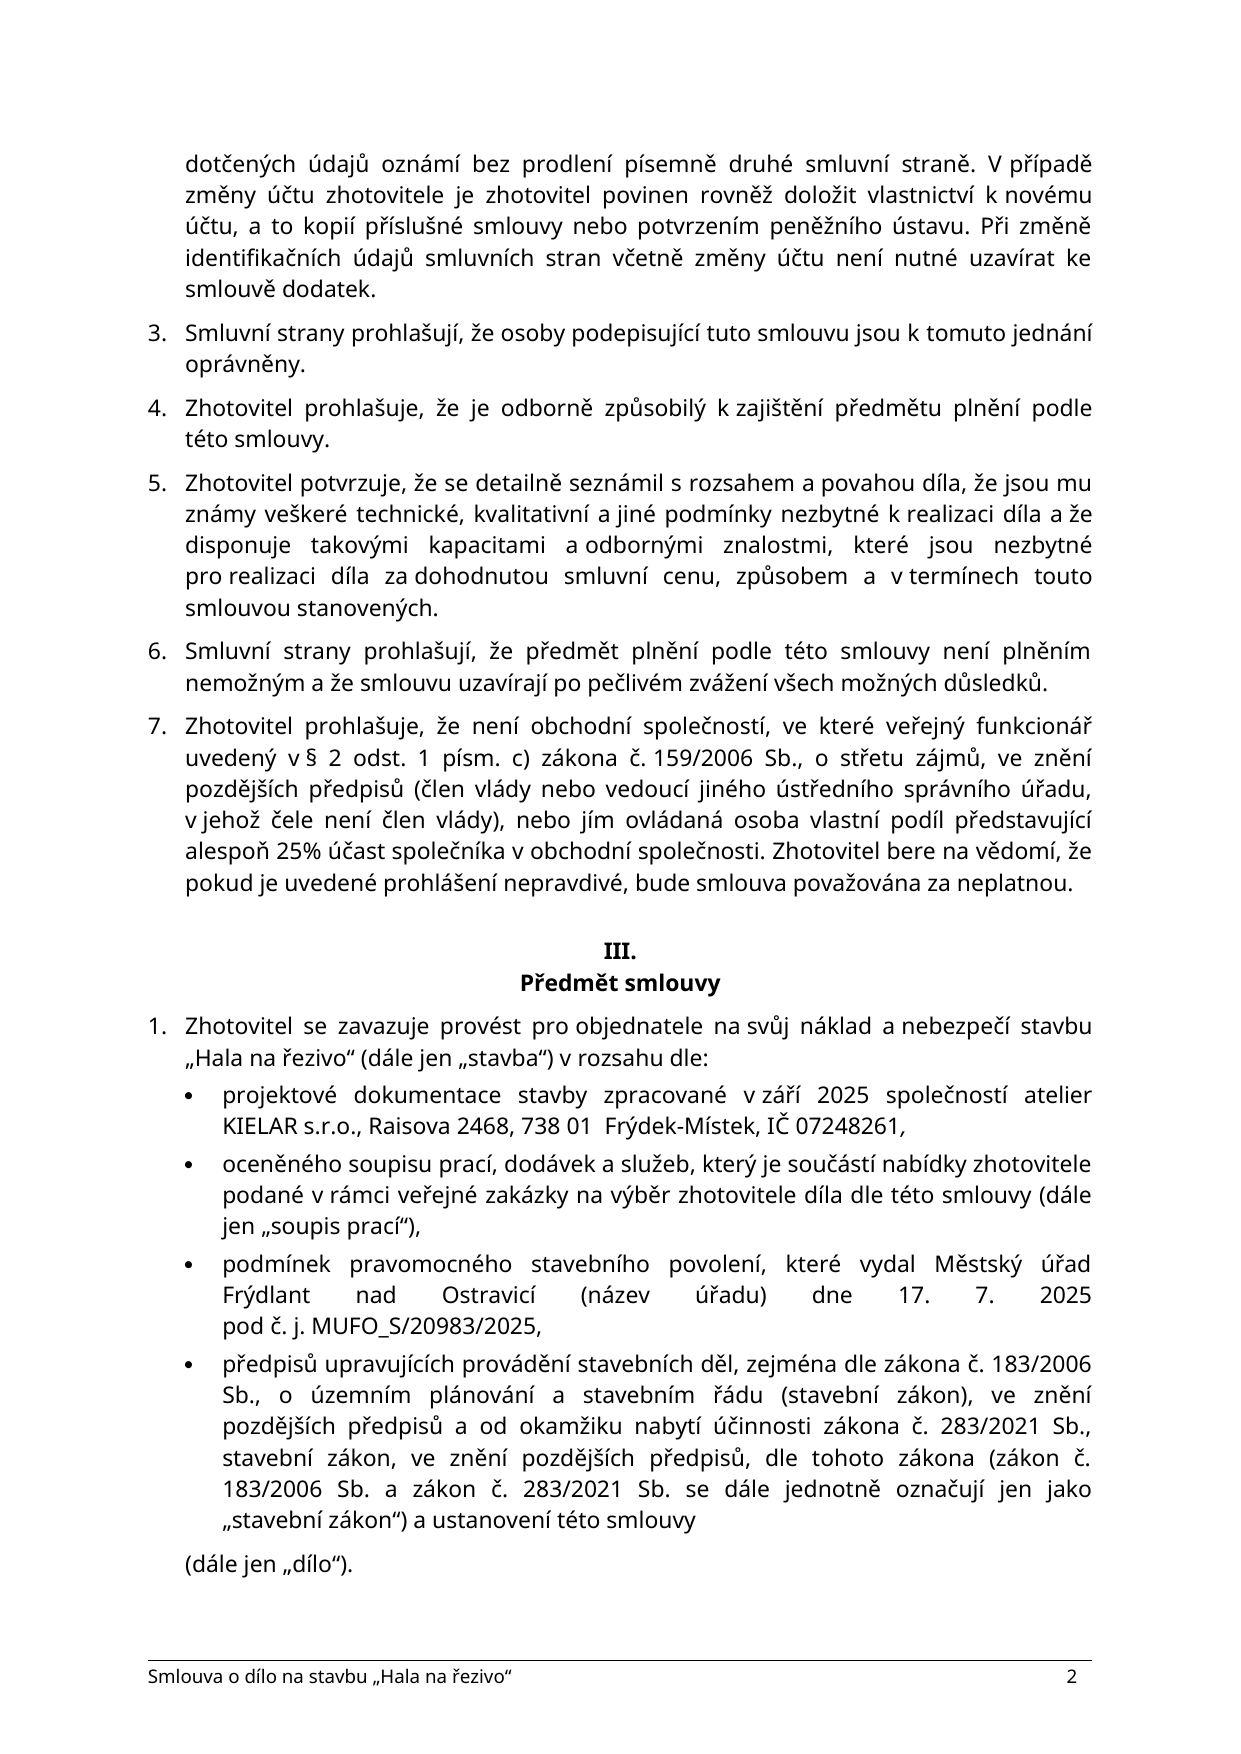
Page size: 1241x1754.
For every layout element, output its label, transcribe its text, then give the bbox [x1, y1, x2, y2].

list Zhotovitel prohlašuje, že je odborně způsobilý k zajištění předmětu plnění podle této smlouvy. [148, 391, 1092, 454]
text (dále jen „dílo“). [185, 1548, 1092, 1579]
list předpisů upravujících provádění stavebních děl, zejména dle zákona č. 183/2006 Sb., o územním plánování a stavebním řádu (stavební zákon), ve znění pozdějších předpisů a od okamžiku nabytí účinnosti zákona č. 283/2021 Sb., stavební zákon, ve znění pozdějších předpisů, dle tohoto zákona (zákon č. 183/2006 Sb. a zákon č. 283/2021 Sb. se dále jednotně označují jen jako „stavební zákon“) a ustanovení této smlouvy [185, 1348, 1092, 1535]
list projektové dokumentace stavby zpracované v září 2025 společností atelier KIELAR s.r.o., Raisova 2468, 738 01 Frýdek-Místek, IČ 07248261, [185, 1079, 1092, 1141]
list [148, 148, 1092, 304]
list Zhotovitel se zavazuje provést pro objednatele na svůj náklad a nebezpečí stavbu „Hala na řezivo“ (dále jen „stavba“) v rozsahu dle: [148, 1010, 1092, 1073]
text III. Předmět smlouvy [148, 935, 1092, 998]
list podmínek pravomocného stavebního povolení, které vydal Městský úřad Frýdlant nad Ostravicí (název úřadu) dne 17. 7. 2025 pod č. j. MUFO_S/20983/2025, [185, 1248, 1092, 1341]
list oceněného soupisu prací, dodávek a služeb, který je součástí nabídky zhotovitele podané v rámci veřejné zakázky na výběr zhotovitele díla dle této smlouvy (dále jen „soupis prací“), [185, 1148, 1092, 1241]
list Smluvní strany prohlašují, že osoby podepisující tuto smlouvu jsou k tomuto jednání oprávněny. [148, 316, 1092, 379]
list Smluvní strany prohlašují, že předmět plnění podle této smlouvy není plněním nemožným a že smlouvu uzavírají po pečlivém zvážení všech možných důsledků. [148, 635, 1092, 698]
list Zhotovitel potvrzuje, že se detailně seznámil s rozsahem a povahou díla, že jsou mu známy veškeré technické, kvalitativní a jiné podmínky nezbytné k realizaci díla a že disponuje takovými kapacitami a odbornými znalostmi, které jsou nezbytné pro realizaci díla za dohodnutou smluvní cenu, způsobem a v termínech touto smlouvou stanovených. [148, 466, 1092, 623]
list Zhotovitel prohlašuje, že není obchodní společností, ve které veřejný funkcionář uvedený v § 2 odst. 1 písm. c) zákona č. 159/2006 Sb., o střetu zájmů, ve znění pozdějších předpisů (člen vlády nebo vedoucí jiného ústředního správního úřadu, v jehož čele není člen vlády), nebo jím ovládaná osoba vlastní podíl představující alespoň 25% účast společníka v obchodní společnosti. Zhotovitel bere na vědomí, že pokud je uvedené prohlášení nepravdivé, bude smlouva považována za neplatnou. [148, 710, 1092, 898]
